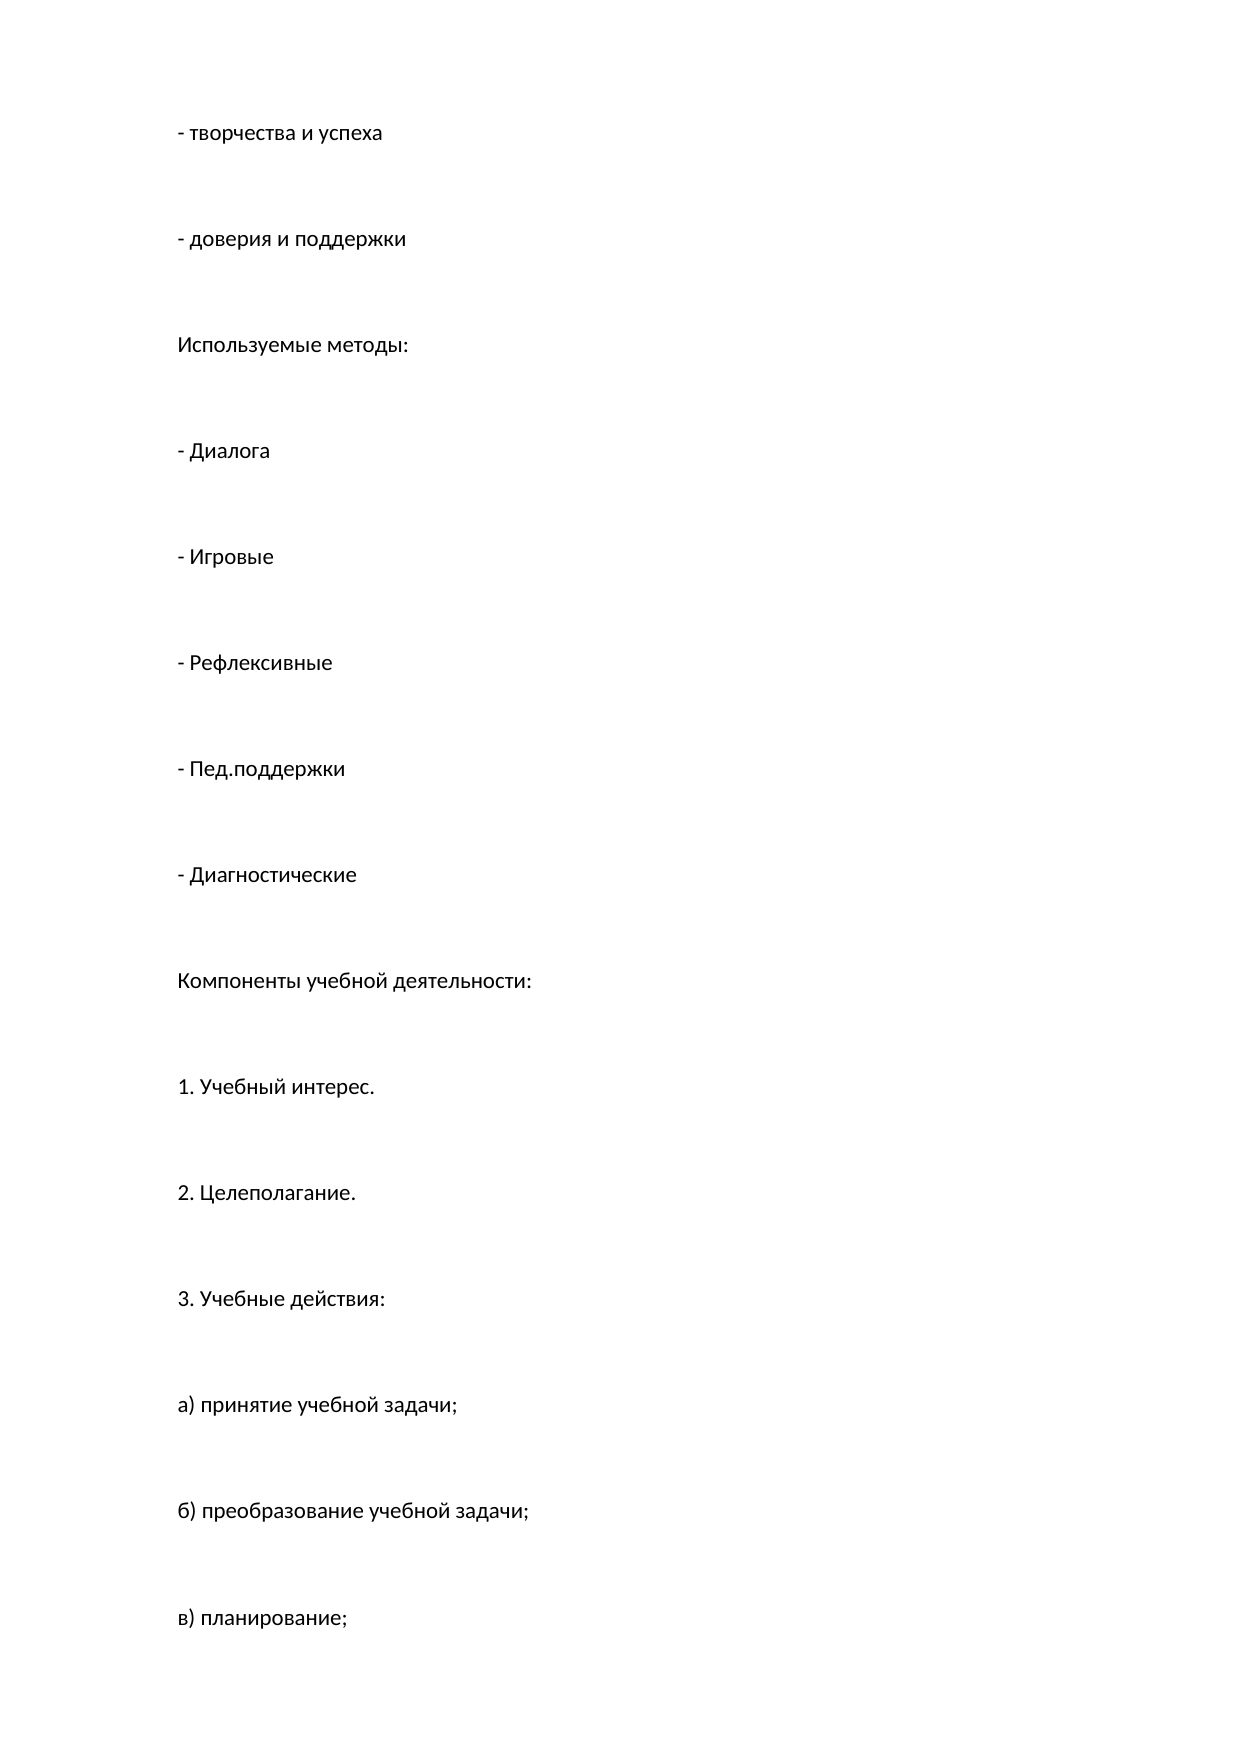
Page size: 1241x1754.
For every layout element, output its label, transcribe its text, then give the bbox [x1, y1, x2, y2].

text - доверия и поддержки [177, 224, 1152, 252]
text а) принятие учебной задачи; [177, 1391, 1152, 1419]
text - Рефлексивные [177, 648, 1152, 676]
text - Игровые [177, 542, 1152, 570]
text - творчества и успеха [177, 118, 1152, 146]
text 3. Учебные действия: [177, 1284, 1152, 1313]
text в) планирование; [177, 1603, 1152, 1631]
text - Диагностические [177, 860, 1152, 888]
text - Пед.поддержки [177, 754, 1152, 782]
text - Диалога [177, 436, 1152, 464]
text 2. Целеполагание. [177, 1178, 1152, 1207]
text Компоненты учебной деятельности: [177, 966, 1152, 994]
text Используемые методы: [177, 330, 1152, 358]
text б) преобразование учебной задачи; [177, 1497, 1152, 1525]
text 1. Учебный интерес. [177, 1072, 1152, 1101]
